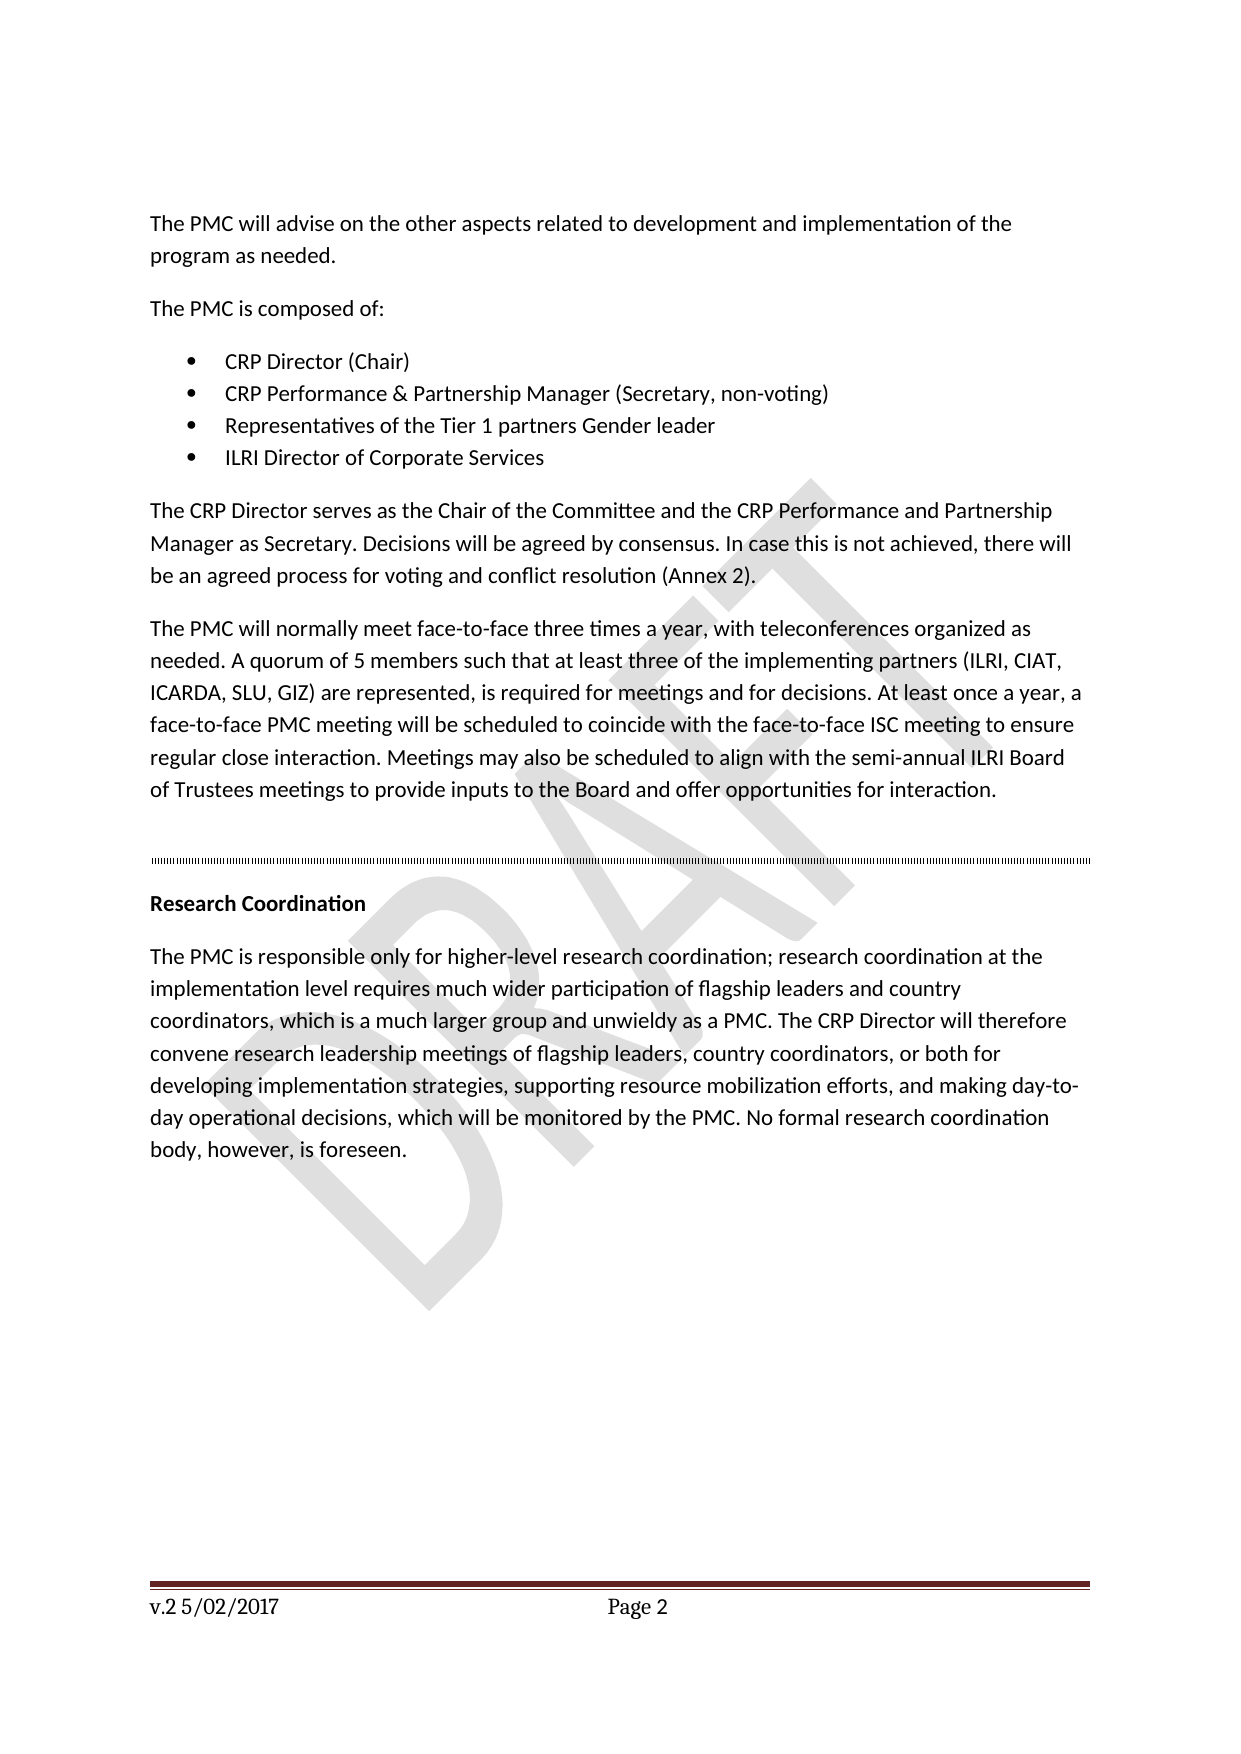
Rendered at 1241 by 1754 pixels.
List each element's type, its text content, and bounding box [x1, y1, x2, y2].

list Representatives of the Tier 1 partners Gender leader [187, 411, 1090, 439]
text The PMC will normally meet face-to-face three times a year, with teleconferences organized as needed. A quorum of 5 members such that at least three of the implementing partners (ILRI, CIAT, ICARDA, SLU, GIZ) are represented, is required for meetings and for decisions. At least once a year, a face-to-face PMC meeting will be scheduled to coincide with the face-to-face ISC meeting to ensure regular close interaction. Meetings may also be scheduled to align with the semi-annual ILRI Board of Trustees meetings to provide inputs to the Board and offer opportunities for interaction. [150, 614, 1090, 803]
list CRP Director (Chair) [187, 347, 1090, 375]
text Research Coordination [150, 889, 1090, 917]
list CRP Performance & Partnership Manager (Secretary, non-voting) [187, 379, 1090, 407]
text The PMC will advise on the other aspects related to development and implementation of the program as needed. [150, 209, 1090, 269]
text The CRP Director serves as the Chair of the Committee and the CRP Performance and Partnership Manager as Secretary. Decisions will be agreed by consensus. In case this is not achieved, there will be an agreed process for voting and conflict resolution (Annex 2). [150, 497, 1090, 589]
text The PMC is composed of: [150, 294, 1090, 322]
list ILRI Director of Corporate Services [187, 443, 1090, 472]
text The PMC is responsible only for higher-level research coordination; research coordination at the implementation level requires much wider participation of flagship leaders and country coordinators, which is a much larger group and unwieldy as a PMC. The CRP Director will therefore convene research leadership meetings of flagship leaders, country coordinators, or both for developing implementation strategies, supporting resource mobilization efforts, and making day-to-day operational decisions, which will be monitored by the PMC. No formal research coordination body, however, is foreseen. [150, 942, 1090, 1163]
